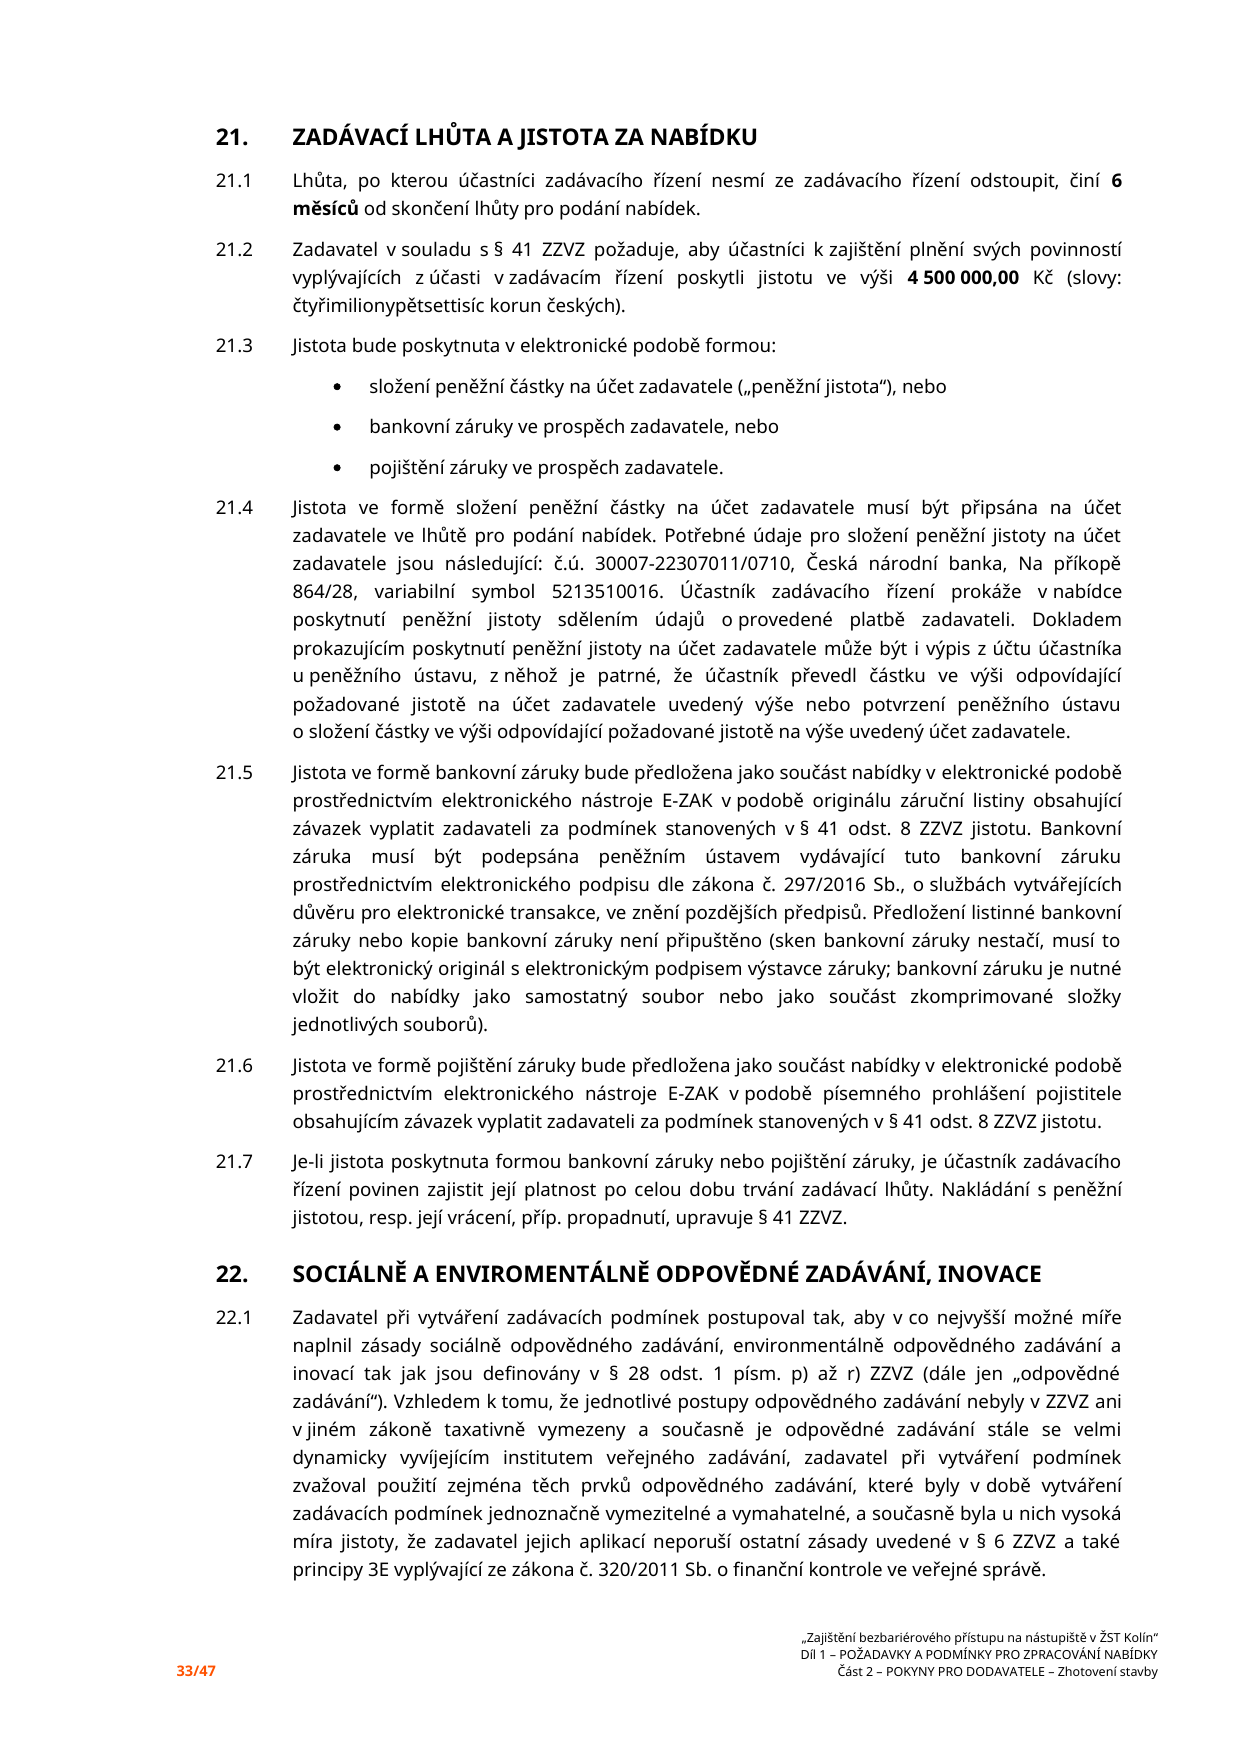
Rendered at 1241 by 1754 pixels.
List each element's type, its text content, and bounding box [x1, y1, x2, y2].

text ZADÁVACÍ LHŮTA A JISTOTA ZA NABÍDKU [216, 121, 1122, 152]
text Je-li jistota poskytnuta formou bankovní záruky nebo pojištění záruky, je účastník zadávacího řízení povinen zajistit její platnost po celou dobu trvání zadávací lhůty. Nakládání s peněžní jistotou, resp. její vrácení, příp. propadnutí, upravuje § 41 ZZVZ. [216, 1149, 1122, 1230]
text SOCIÁLNĚ A ENVIROMENTÁLNĚ ODPOVĚDNÉ ZADÁVÁNÍ, INOVACE [216, 1258, 1122, 1289]
text Lhůta, po kterou účastníci zadávacího řízení nesmí ze zadávacího řízení odstoupit, činí 6 měsíců od skončení lhůty pro podání nabídek. [216, 167, 1122, 221]
text Jistota bude poskytnuta v elektronické podobě formou: [216, 333, 1122, 358]
text Jistota ve formě pojištění záruky bude předložena jako součást nabídky v elektronické podobě prostřednictvím elektronického nástroje E-ZAK v podobě písemného prohlášení pojistitele obsahujícím závazek vyplatit zadavateli za podmínek stanovených v § 41 odst. 8 ZZVZ jistotu. [216, 1052, 1122, 1134]
text Zadavatel při vytváření zadávacích podmínek postupoval tak, aby v co nejvyšší možné míře naplnil zásady sociálně odpovědného zadávání, environmentálně odpovědného zadávání a inovací tak jak jsou definovány v § 28 odst. 1 písm. p) až r) ZZVZ (dále jen „odpovědné zadávání“). Vzhledem k tomu, že jednotlivé postupy odpovědného zadávání nebyly v ZZVZ ani v jiném zákoně taxativně vymezeny a současně je odpovědné zadávání stále se velmi dynamicky vyvíjejícím institutem veřejného zadávání, zadavatel při vytváření podmínek zvažoval použití zejména těch prvků odpovědného zadávání, které byly v době vytváření zadávacích podmínek jednoznačně vymezitelné a vymahatelné, a současně byla u nich vysoká míra jistoty, že zadavatel jejich aplikací neporuší ostatní zásady uvedené v § 6 ZZVZ a také principy 3E vyplývající ze zákona č. 320/2011 Sb. o finanční kontrole ve veřejné správě. [216, 1304, 1122, 1582]
text složení peněžní částky na účet zadavatele („peněžní jistota“), nebo [334, 373, 1122, 399]
text pojištění záruky ve prospěch zadavatele. [334, 454, 1122, 480]
text Zadavatel v souladu s § 41 ZZVZ požaduje, aby účastníci k zajištění plnění svých povinností vyplývajících z účasti v zadávacím řízení poskytli jistotu ve výši 4 500 000,00 Kč (slovy: čtyřimilionypětsettisíc korun českých). [216, 236, 1122, 318]
text bankovní záruky ve prospěch zadavatele, nebo [334, 414, 1122, 439]
text Jistota ve formě bankovní záruky bude předložena jako součást nabídky v elektronické podobě prostřednictvím elektronického nástroje E-ZAK v podobě originálu záruční listiny obsahující závazek vyplatit zadavateli za podmínek stanovených v § 41 odst. 8 ZZVZ jistotu. Bankovní záruka musí být podepsána peněžním ústavem vydávající tuto bankovní záruku prostřednictvím elektronického podpisu dle zákona č. 297/2016 Sb., o službách vytvářejících důvěru pro elektronické transakce, ve znění pozdějších předpisů. Předložení listinné bankovní záruky nebo kopie bankovní záruky není připuštěno (sken bankovní záruky nestačí, musí to být elektronický originál s elektronickým podpisem výstavce záruky; bankovní záruku je nutné vložit do nabídky jako samostatný soubor nebo jako součást zkomprimované složky jednotlivých souborů). [216, 759, 1122, 1037]
text Jistota ve formě složení peněžní částky na účet zadavatele musí být připsána na účet zadavatele ve lhůtě pro podání nabídek. Potřebné údaje pro složení peněžní jistoty na účet zadavatele jsou následující: č.ú. 30007-22307011/0710, Česká národní banka, Na příkopě 864/28, variabilní symbol 5213510016. Účastník zadávacího řízení prokáže v nabídce poskytnutí peněžní jistoty sdělením údajů o provedené platbě zadavateli. Dokladem prokazujícím poskytnutí peněžní jistoty na účet zadavatele může být i výpis z účtu účastníka u peněžního ústavu, z něhož je patrné, že účastník převedl částku ve výši odpovídající požadované jistotě na účet zadavatele uvedený výše nebo potvrzení peněžního ústavu o složení částky ve výši odpovídající požadované jistotě na výše uvedený účet zadavatele. [216, 495, 1122, 744]
